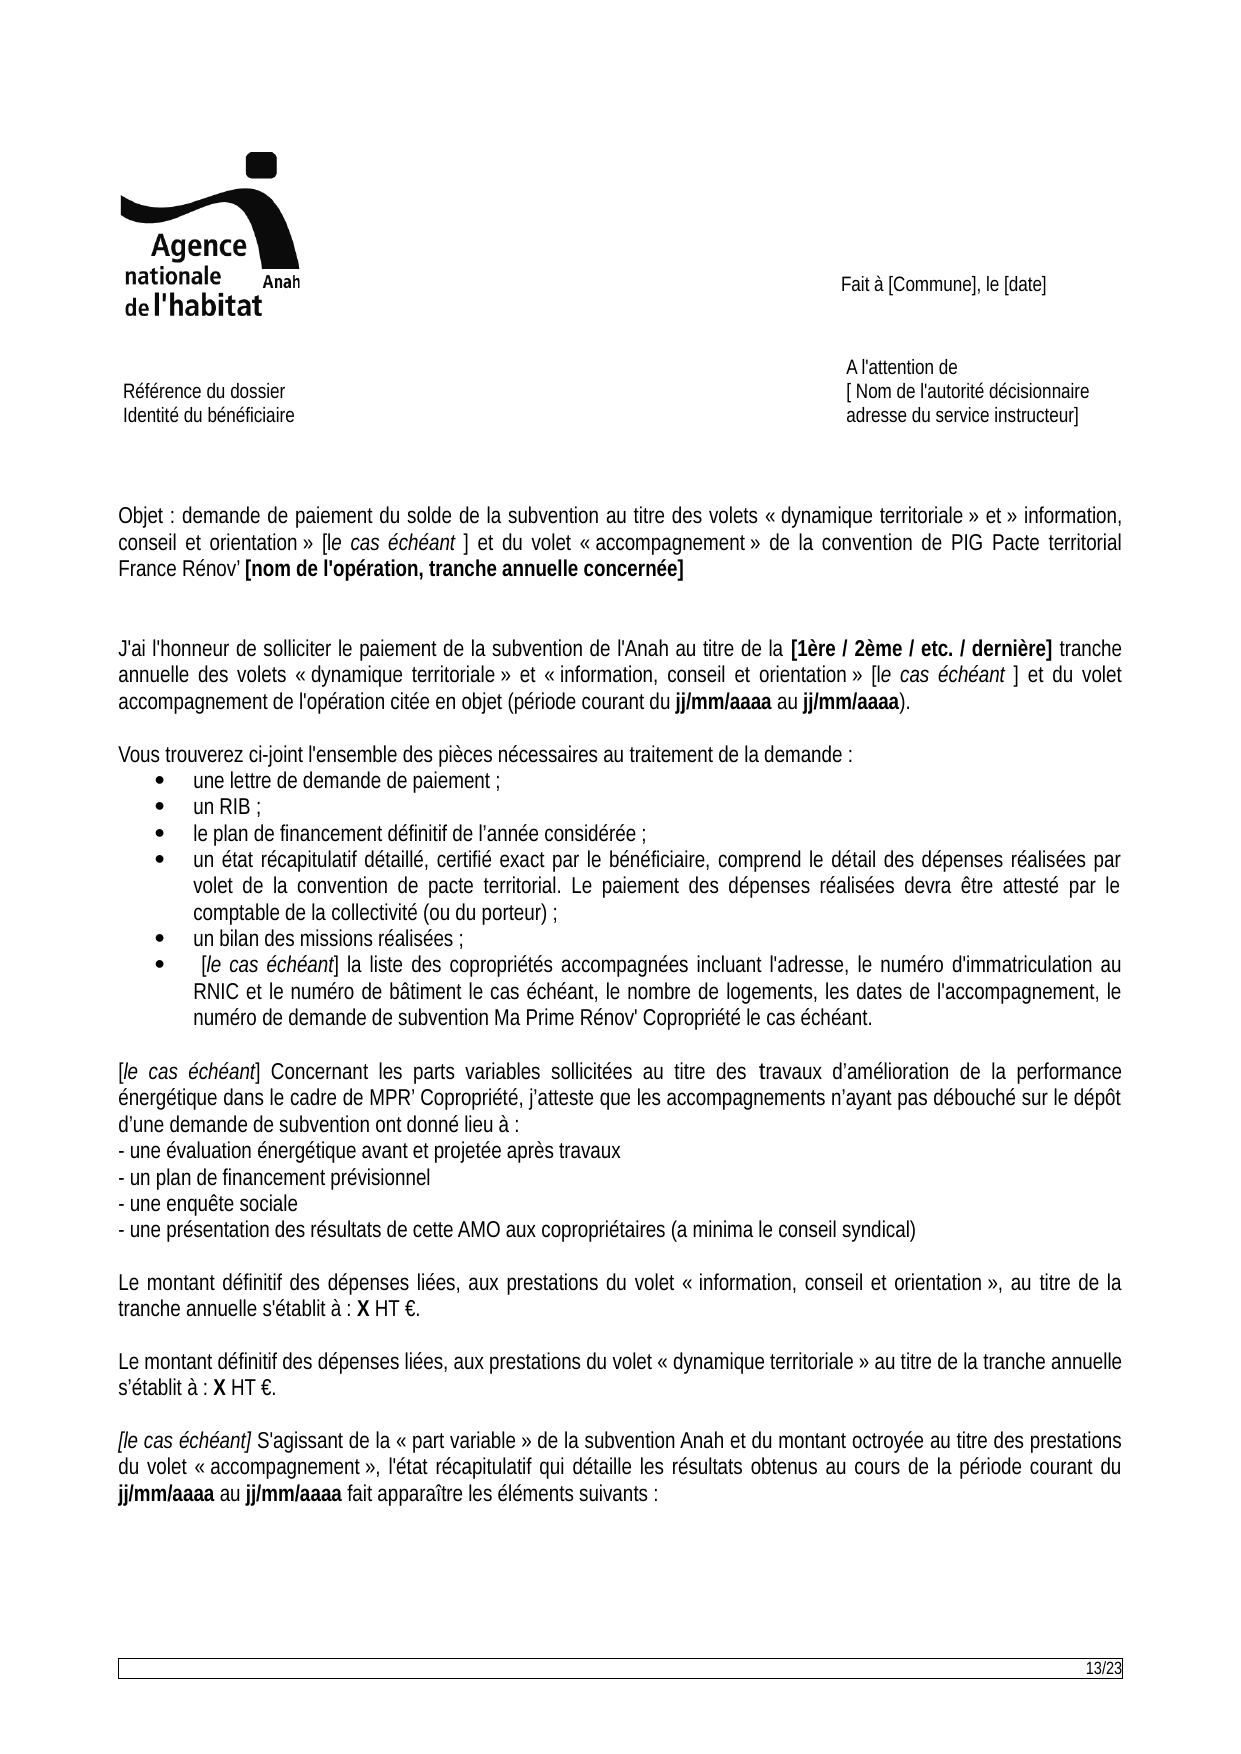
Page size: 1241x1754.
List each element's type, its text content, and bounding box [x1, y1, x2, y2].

text - une évaluation énergétique avant et projetée après travaux [118, 1137, 1122, 1163]
text - une présentation des résultats de cette AMO aux copropriétaires (a minima le conseil syndical) [118, 1216, 1122, 1242]
list un état récapitulatif détaillé, certifié exact par le bénéficiaire, comprend le détail des dépenses réalisées par volet de la convention de pacte territorial. Le paiement des dépenses réalisées devra être attesté par le comptable de la collectivité (ou du porteur) ; [156, 846, 1122, 925]
table_cell A l'attention de [ Nom de l'autorité décisionnaire adresse du service instructeur] [619, 349, 1121, 502]
text [le cas échéant] Concernant les parts variables sollicitées au titre des travaux d’amélioration de la performance énergétique dans le cadre de MPR’ Copropriété, j’atteste que les accompagnements n’ayant pas débouché sur le dépôt d’une demande de subvention ont donné lieu à : [118, 1057, 1122, 1137]
table_cell Référence du dossier Identité du bénéficiaire [117, 349, 619, 502]
table_header Fait à [Commune], le [date] [619, 147, 1121, 349]
list un bilan des missions réalisées ; [156, 925, 1122, 951]
list [le cas échéant] la liste des copropriétés accompagnées incluant l'adresse, le numéro d'immatriculation au RNIC et le numéro de bâtiment le cas échéant, le nombre de logements, les dates de l'accompagnement, le numéro de demande de subvention Ma Prime Rénov' Copropriété le cas échéant. [156, 951, 1122, 1030]
text Le montant définitif des dépenses liées, aux prestations du volet « dynamique territoriale » au titre de la tranche annuelle s’établit à : X HT €. [118, 1348, 1122, 1401]
table_header [117, 147, 619, 349]
picture [120, 152, 300, 316]
list une lettre de demande de paiement ; [156, 767, 1122, 793]
text Vous trouverez ci-joint l'ensemble des pièces nécessaires au traitement de la demande : [118, 741, 1122, 767]
list un RIB ; [156, 793, 1122, 819]
text J'ai l'honneur de solliciter le paiement de la subvention de l'Anah au titre de la [1ère / 2ème / etc. / dernière] tranche annuelle des volets « dynamique territoriale » et « information, conseil et orientation » [le cas échéant ] et du volet accompagnement de l'opération citée en objet (période courant du jj/mm/aaaa au jj/mm/aaaa). [118, 635, 1122, 714]
list le plan de financement définitif de l’année considérée ; [156, 819, 1122, 846]
text - un plan de financement prévisionnel [118, 1163, 1122, 1190]
text Le montant définitif des dépenses liées, aux prestations du volet « information, conseil et orientation », au titre de la tranche annuelle s'établit à : X HT €. [118, 1269, 1122, 1322]
text [le cas échéant] S'agissant de la « part variable » de la subvention Anah et du montant octroyée au titre des prestations du volet « accompagnement », l'état récapitulatif qui détaille les résultats obtenus au cours de la période courant du jj/mm/aaaa au jj/mm/aaaa fait apparaître les éléments suivants : [118, 1427, 1122, 1506]
text - une enquête sociale [118, 1190, 1122, 1216]
text Objet : demande de paiement du solde de la subvention au titre des volets « dynamique territoriale » et » information, conseil et orientation » [le cas échéant ] et du volet « accompagnement » de la convention de PIG Pacte territorial France Rénov’ [nom de l'opération, tranche annuelle concernée] [118, 502, 1122, 581]
